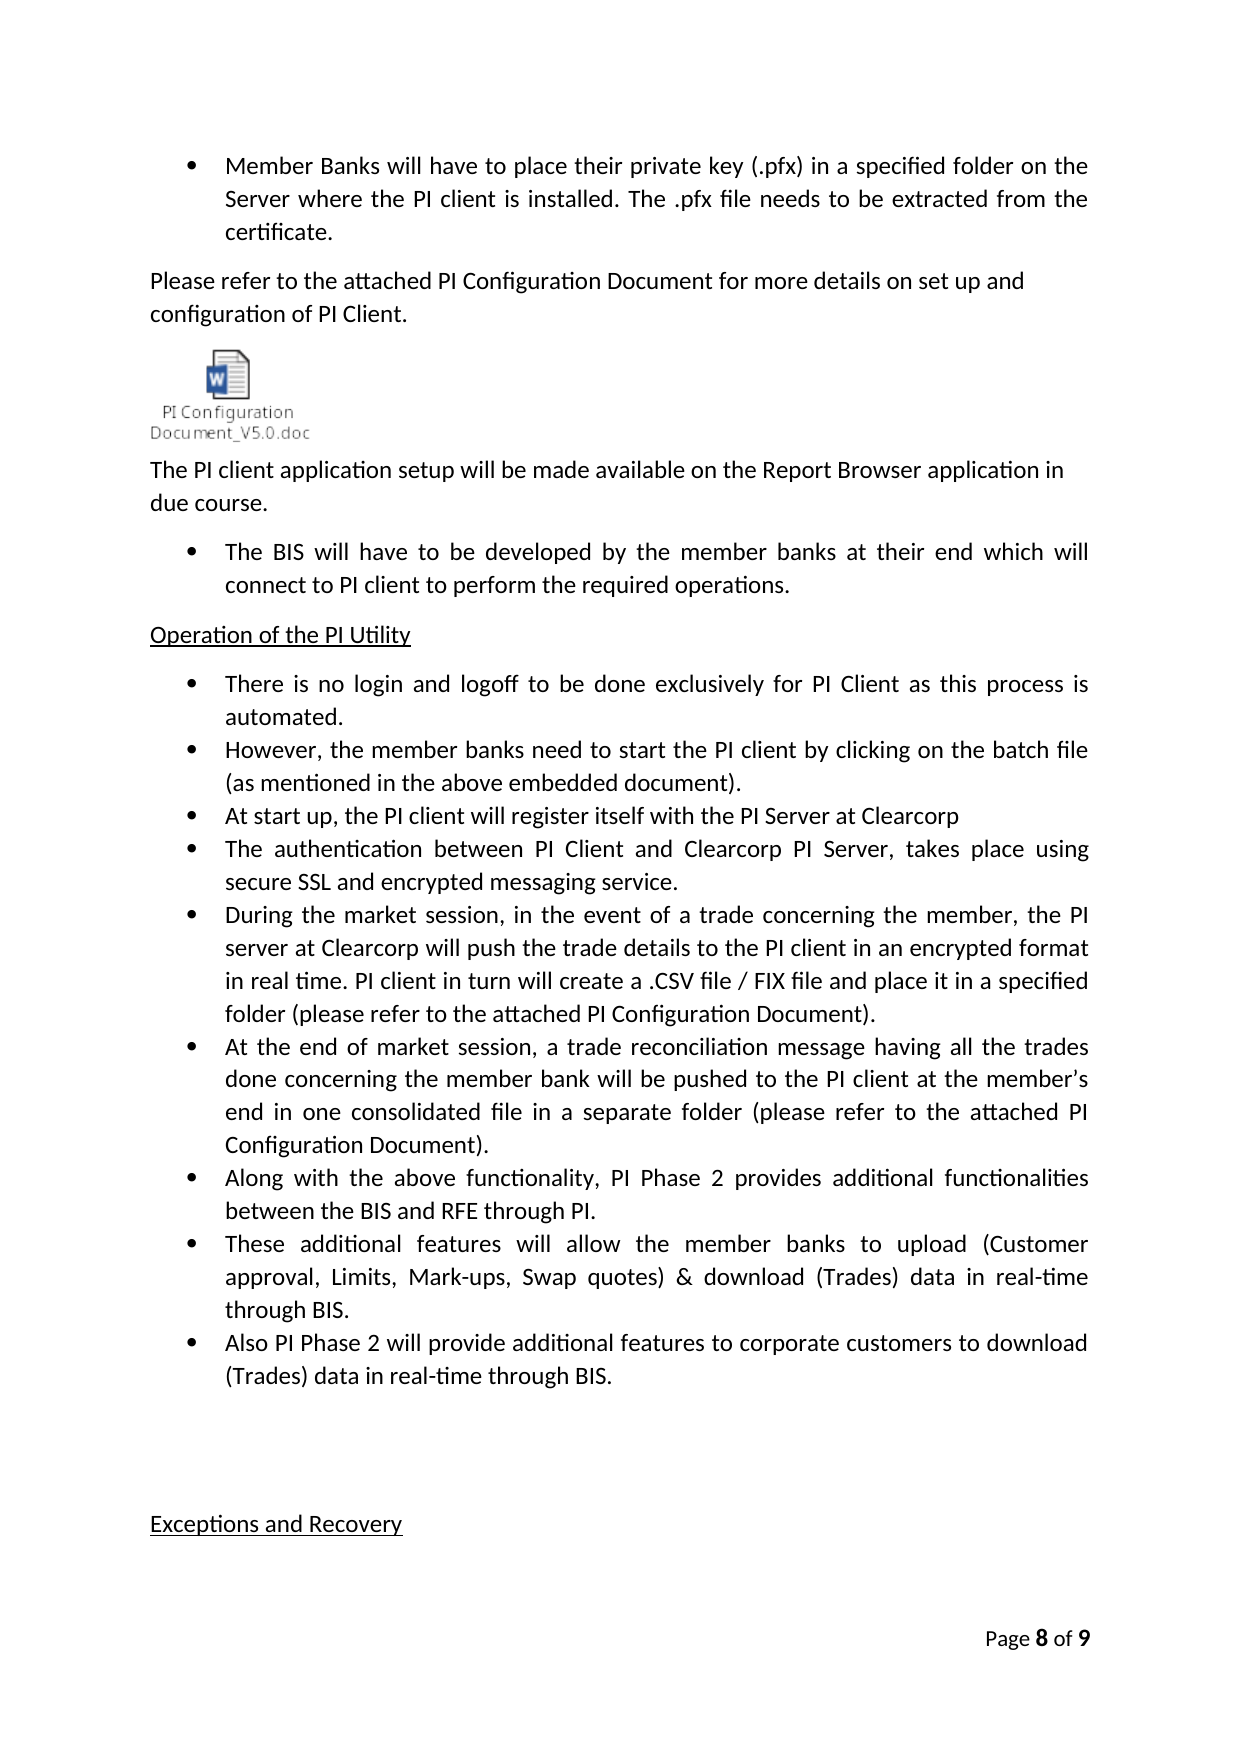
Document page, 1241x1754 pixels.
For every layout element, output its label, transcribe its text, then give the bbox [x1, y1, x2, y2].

list At the end of market session, a trade reconciliation message having all the trades done concerning the member bank will be pushed to the PI client at the member’s end in one consolidated file in a separate folder (please refer to the attached PI Configuration Document). [187, 1031, 1090, 1160]
text Please refer to the attached PI Configuration Document for more details on set up and configuration of PI Client. [150, 265, 1090, 329]
list The BIS will have to be developed by the member banks at their end which will connect to PI client to perform the required operations. [187, 537, 1090, 600]
list The authentication between PI Client and Clearcorp PI Server, takes place using secure SSL and encrypted messaging service. [187, 833, 1090, 897]
list At start up, the PI client will register itself with the PI Server at Clearcorp [187, 800, 1090, 831]
list Also PI Phase 2 will provide additional features to corporate customers to download (Trades) data in real-time through BIS. [187, 1327, 1090, 1390]
list Member Banks will have to place their private key (.pfx) in a specified folder on the Server where the PI client is installed. The .pfx file needs to be extracted from the certificate. [187, 150, 1090, 246]
text Exceptions and Recovery [150, 1509, 1090, 1539]
list During the market session, in the event of a trade concerning the member, the PI server at Clearcorp will push the trade details to the PI client in an encrypted format in real time. PI client in turn will create a .CSV file / FIX file and place it in a specified folder (please refer to the attached PI Configuration Document). [187, 899, 1090, 1028]
text The PI client application setup will be made available on the Report Browser application in due course. [150, 348, 1090, 517]
text Operation of the PI Utility [150, 619, 1090, 649]
list There is no login and logoff to be done exclusively for PI Client as this process is automated. [187, 669, 1090, 732]
list These additional features will allow the member banks to upload (Customer approval, Limits, Mark-ups, Swap quotes) & download (Trades) data in real-time through BIS. [187, 1228, 1090, 1324]
list Along with the above functionality, PI Phase 2 provides additional functionalities between the BIS and RFE through PI. [187, 1162, 1090, 1226]
list However, the member banks need to start the PI client by clicking on the batch file (as mentioned in the above embedded document). [187, 734, 1090, 798]
